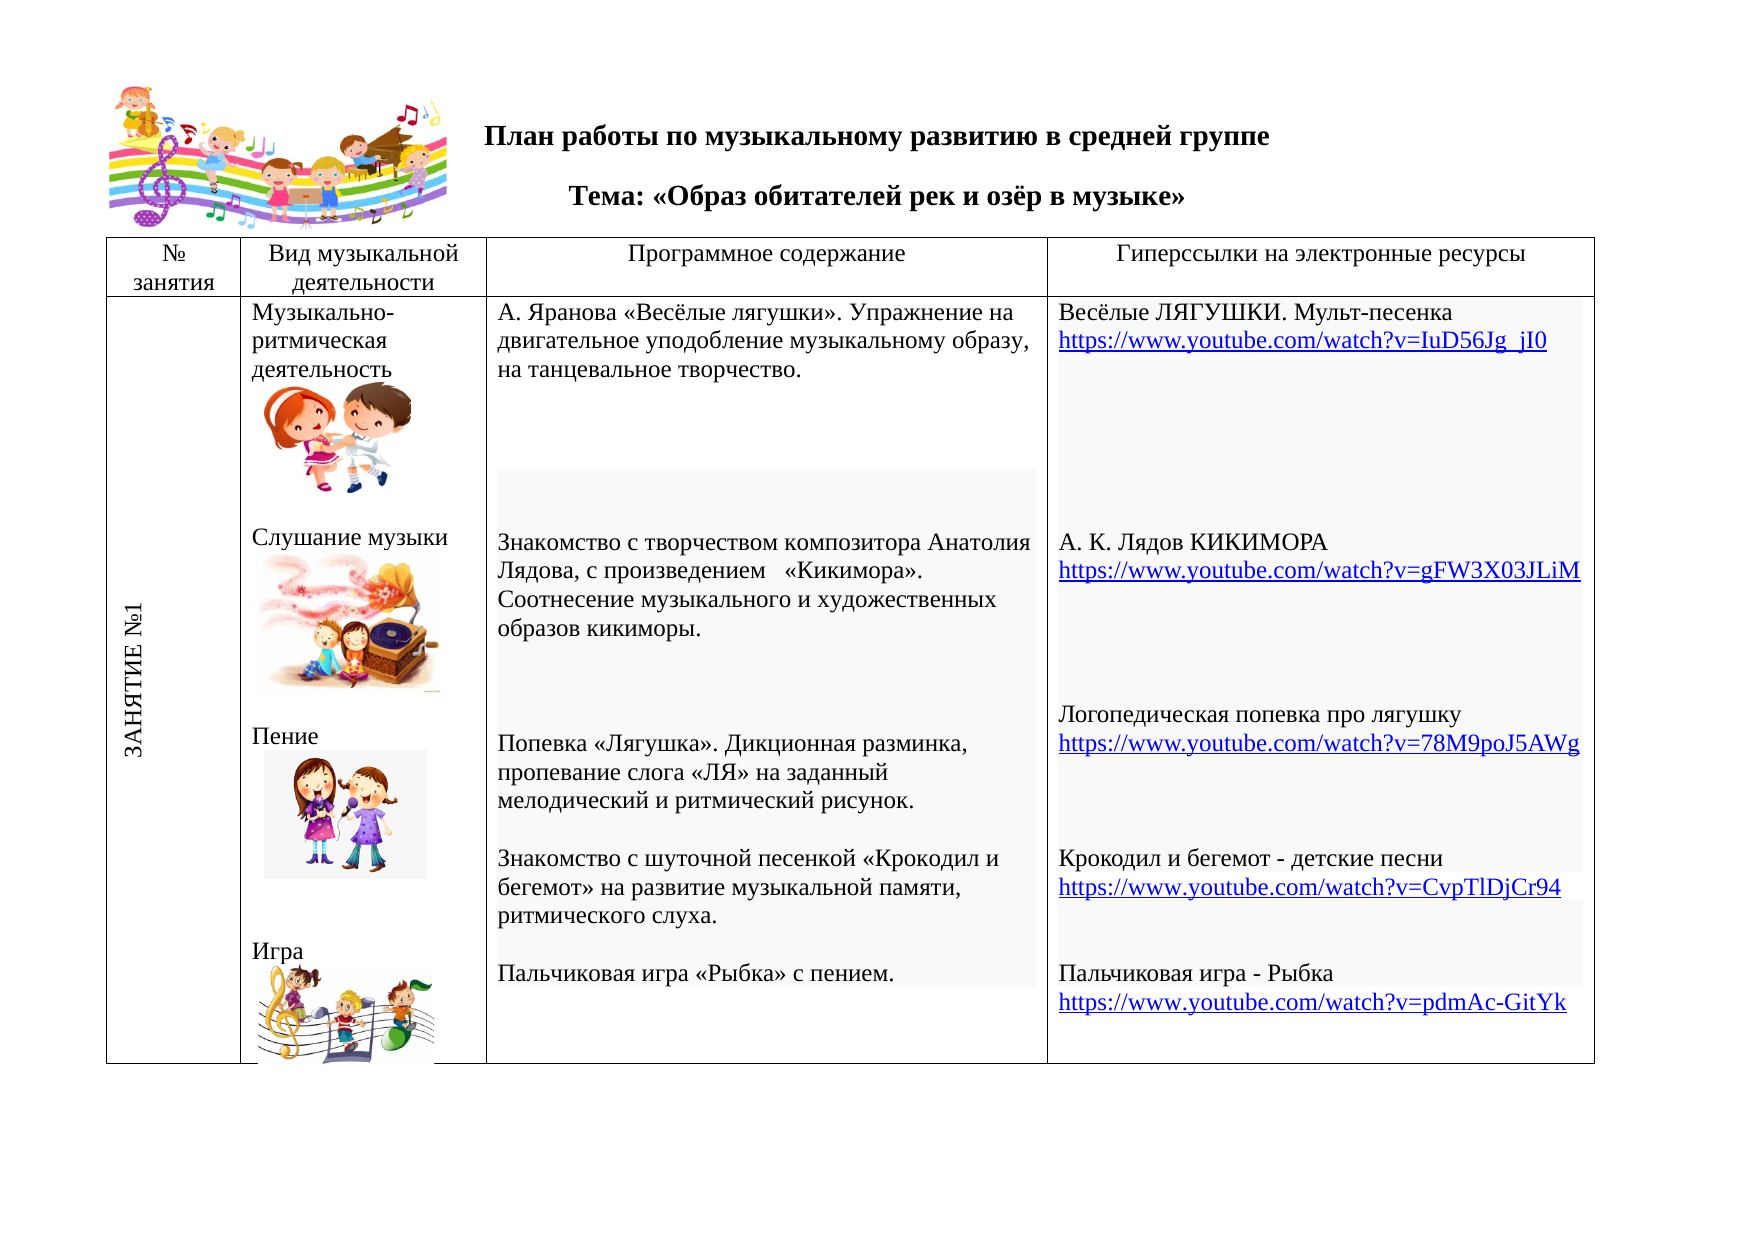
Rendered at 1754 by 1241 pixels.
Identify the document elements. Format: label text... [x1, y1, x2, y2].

table_header № занятия [107, 238, 240, 296]
text Тема: «Образ обитателей рек и озёр в музыке» [118, 178, 1636, 211]
table_cell Весёлые ЛЯГУШКИ. Мульт-песенка https://www.youtube.com/watch?v=IuD56Jg_jI0 А. К. Лядов КИКИМОРА https://www.youtube.com/watch?v=gFW3X03JLiM Логопедическая попевка про лягушку https://www.youtube.com/watch?v=78M9poJ5AWg Крокодил и бегемот - детские песни https://www.youtube.com/watch?v=CvpTlDjCr94 Пальчиковая игра - Рыбка https://www.youtube.com/watch?v=pdmAc-GitYk [1048, 297, 1594, 1063]
table_header Гиперссылки на электронные ресурсы [1048, 238, 1594, 296]
table_cell А. Яранова «Весёлые лягушки». Упражнение на двигательное уподобление музыкальному образу, на танцевальное творчество. Знакомство с творчеством композитора Анатолия Лядова, с произведением «Кикимора». Соотнесение музыкального и художественных образов кикиморы. Попевка «Лягушка». Дикционная разминка, пропевание слога «ЛЯ» на заданный мелодический и ритмический рисунок. Знакомство с шуточной песенкой «Крокодил и бегемот» на развитие музыкальной памяти, ритмического слуха. Пальчиковая игра «Рыбка» с пением. [487, 297, 1047, 1063]
picture [264, 750, 427, 879]
table_header Программное содержание [487, 238, 1047, 296]
picture [257, 964, 435, 1064]
picture [251, 550, 442, 693]
table_cell ЗАНЯТИЕ №1 [107, 297, 240, 1063]
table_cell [241, 297, 486, 1063]
picture [264, 382, 412, 493]
picture [107, 77, 457, 235]
text План работы по музыкальному развитию в средней группе [118, 118, 1636, 152]
table_header Вид музыкальной деятельности [241, 238, 486, 296]
